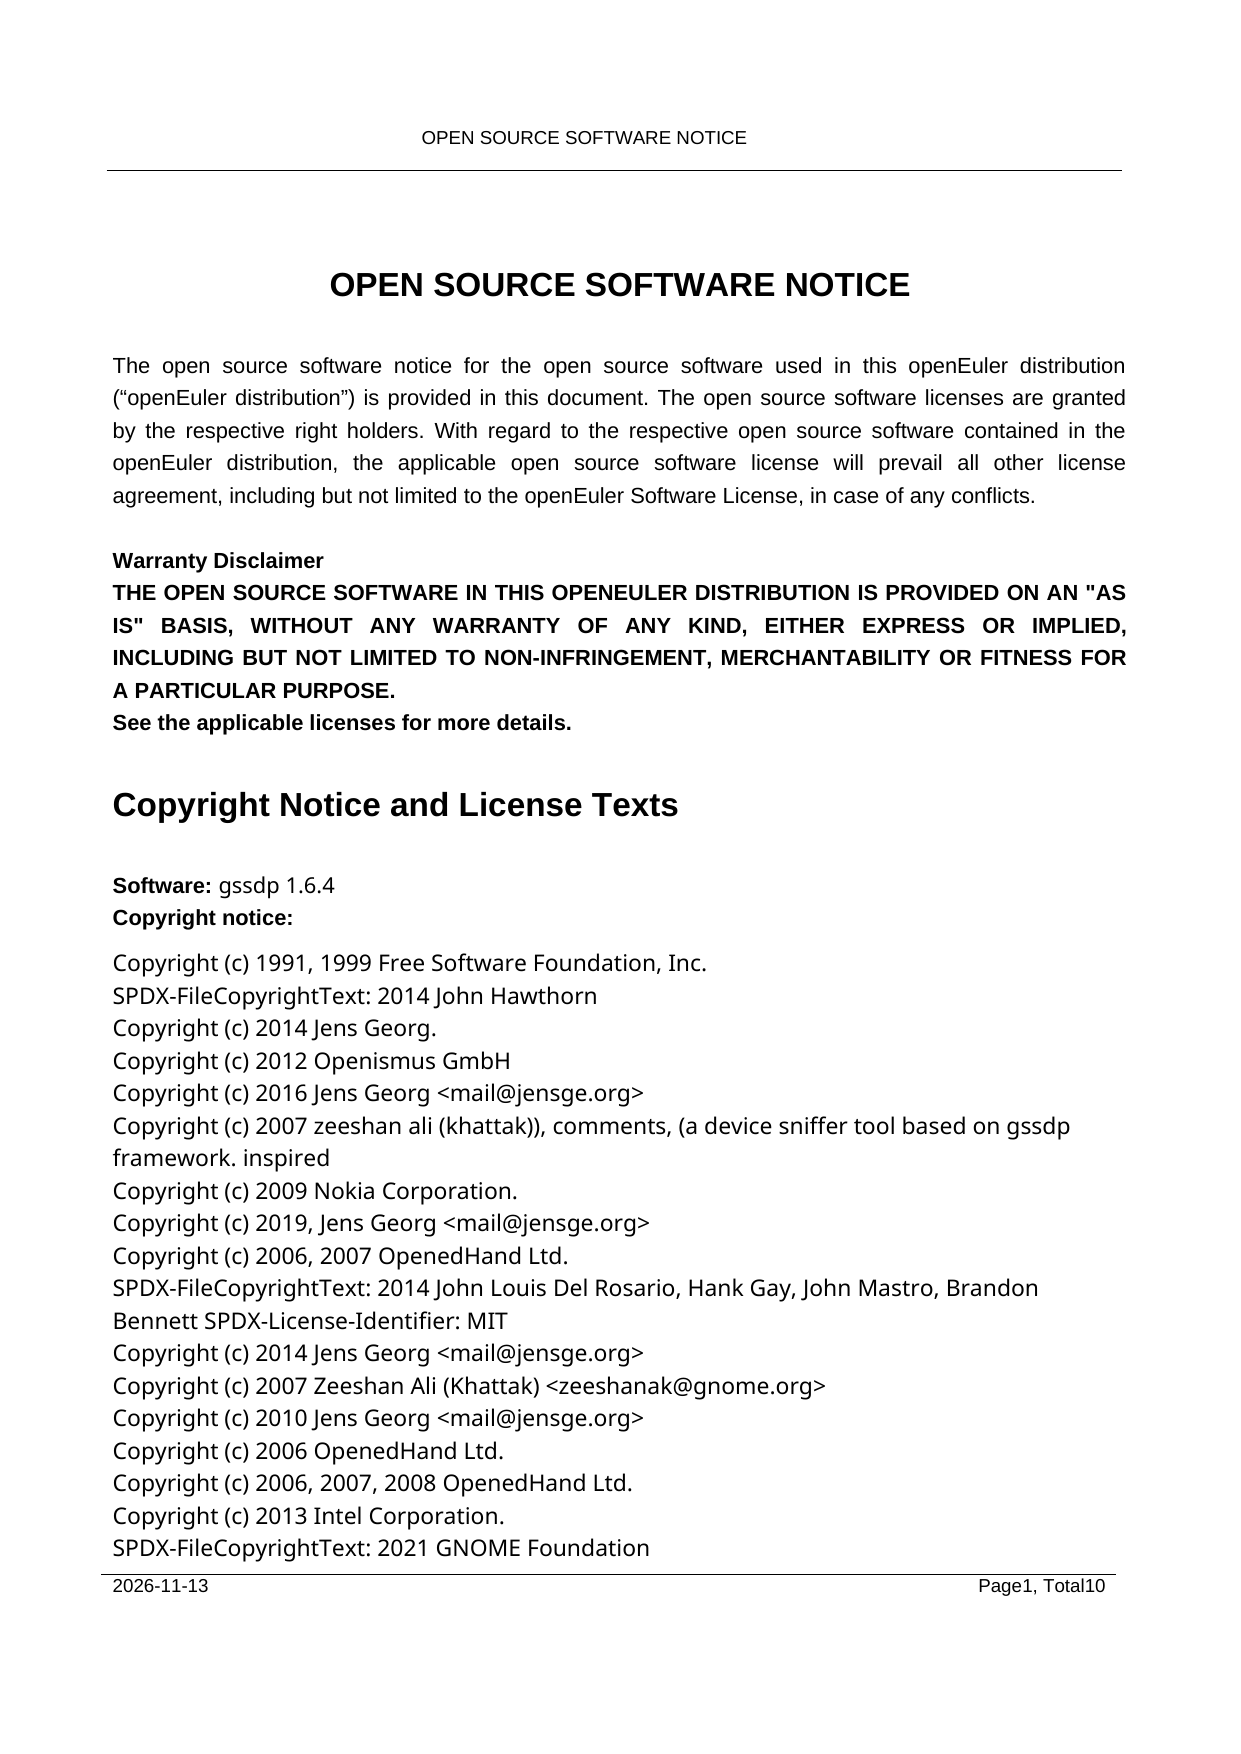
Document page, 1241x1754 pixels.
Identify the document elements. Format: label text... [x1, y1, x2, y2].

text Copyright notice: [112, 901, 1128, 934]
text Copyright Notice and License Texts [112, 771, 1128, 836]
text THE OPEN SOURCE SOFTWARE IN THIS OPENEULER DISTRIBUTION IS PROVIDED ON AN "AS IS" BASIS, WITHOUT ANY WARRANTY OF ANY KIND, EITHER EXPRESS OR IMPLIED, INCLUDING BUT NOT LIMITED TO NON-INFRINGEMENT, MERCHANTABILITY OR FITNESS FOR A PARTICULAR PURPOSE. See the applicable licenses for more details. [112, 576, 1128, 739]
text The open source software notice for the open source software used in this openEuler distribution (“openEuler distribution”) is provided in this document. The open source software licenses are granted by the respective right holders. With regard to the respective open source software contained in the openEuler distribution, the applicable open source software license will prevail all other license agreement, including but not limited to the openEuler Software License, in case of any conflicts. [112, 349, 1128, 511]
title Software: gssdp 1.6.4 [112, 869, 1128, 901]
text OPEN SOURCE SOFTWARE NOTICE [112, 251, 1128, 316]
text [112, 947, 1128, 1564]
text Warranty Disclaimer [112, 544, 1128, 576]
